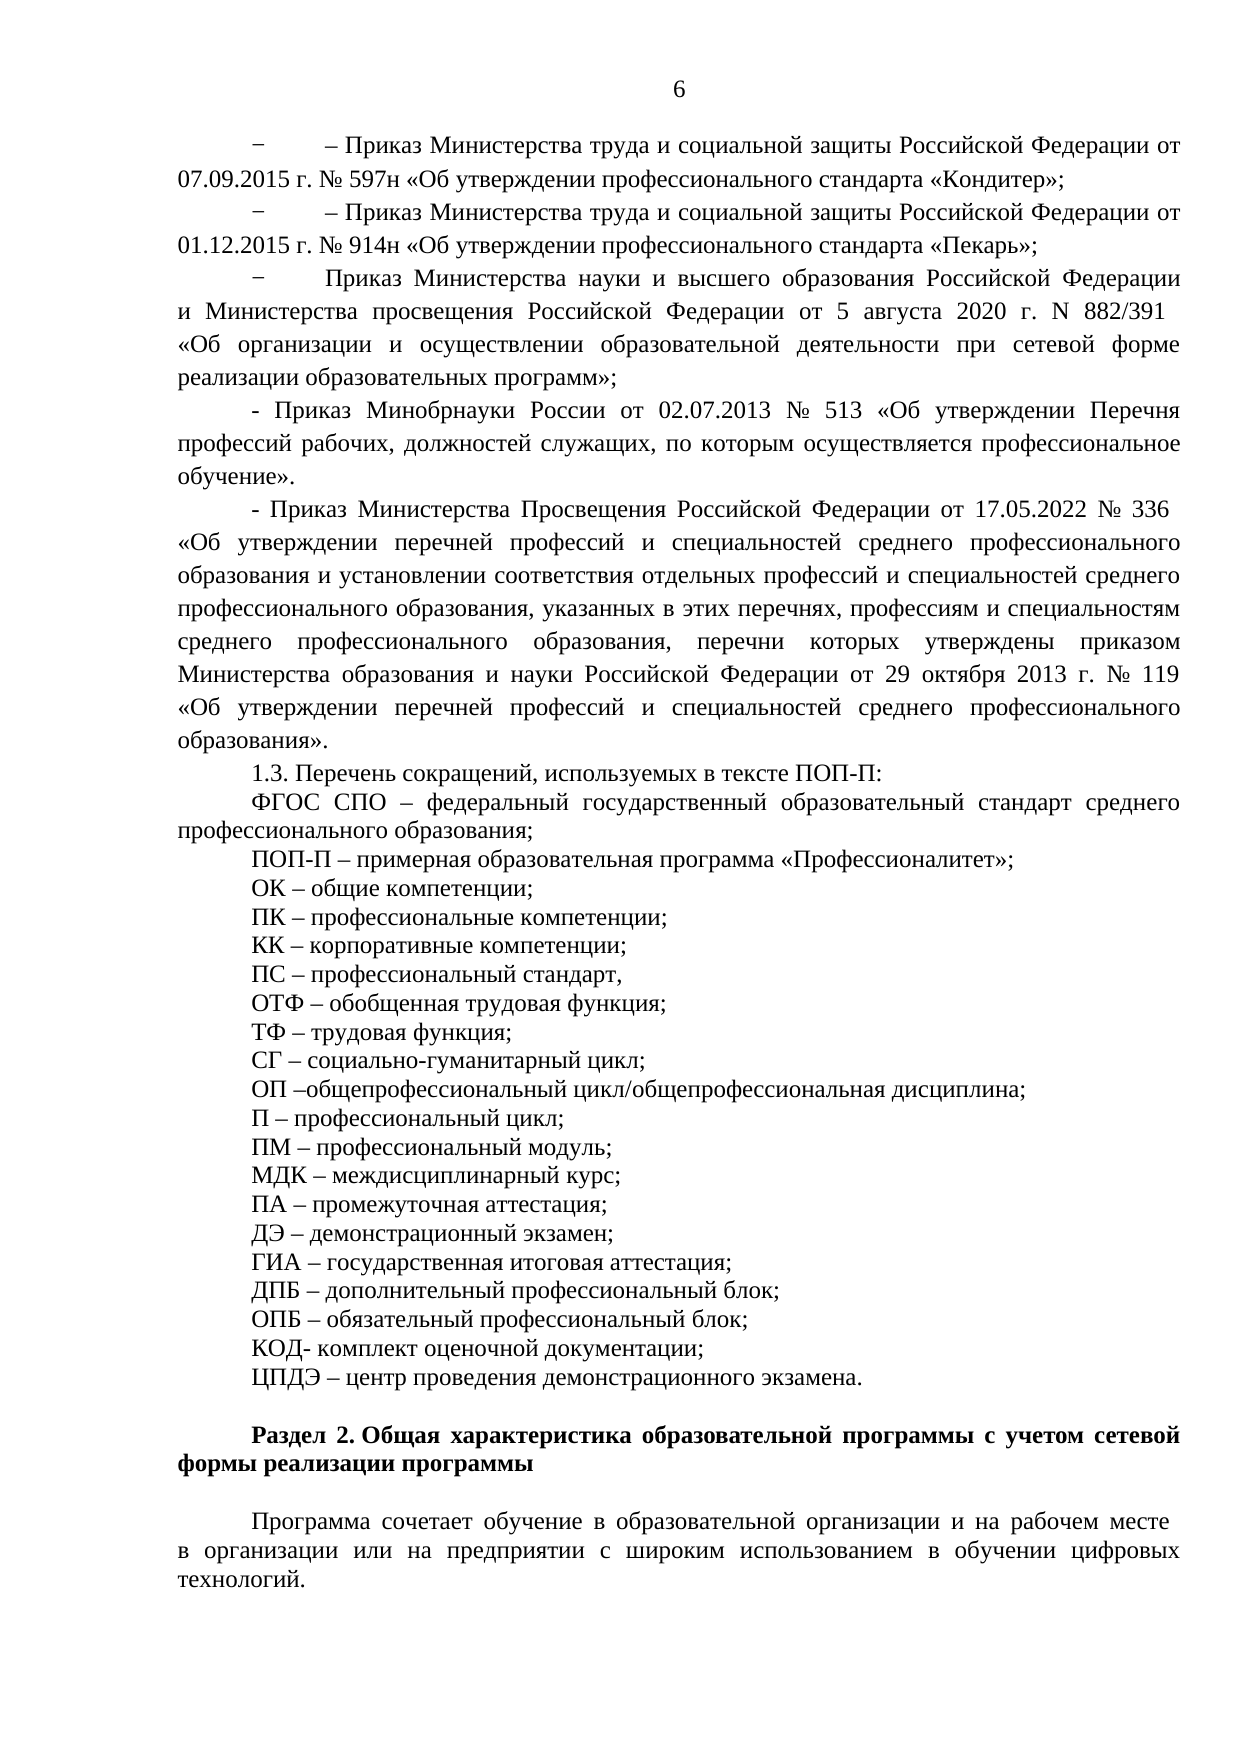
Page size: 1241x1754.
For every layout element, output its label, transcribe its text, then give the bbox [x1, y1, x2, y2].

text Программа сочетает обучение в образовательной организации и на рабочем месте в организации или на предприятии с широким использованием в обучении цифровых технологий. [177, 1506, 1181, 1593]
text КК – корпоративные компетенции; [177, 931, 1181, 959]
text - Приказ Минобрнауки России от 02.07.2013 № 513 «Об утверждении Перечня профессий рабочих, должностей служащих, по которым осуществляется профессиональное обучение». [177, 395, 1181, 489]
text ПА – промежуточная аттестация; [177, 1189, 1181, 1218]
text ЦПДЭ – центр проведения демонстрационного экзамена. [177, 1362, 1181, 1391]
list Приказ Министерства науки и высшего образования Российской Федерации и Министерства просвещения Российской Федерации от 5 августа 2020 г. N 882/391 «Об организации и осуществлении образовательной деятельности при сетевой форме реализации образовательных программ»; [177, 263, 1181, 391]
text ОПБ – обязательный профессиональный блок; [177, 1304, 1181, 1333]
text ТФ – трудовая функция; [177, 1017, 1181, 1046]
text П – профессиональный цикл; [177, 1103, 1181, 1132]
text ОТФ – обобщенная трудовая функция; [177, 988, 1181, 1017]
text ФГОС СПО – федеральный государственный образовательный стандарт среднего профессионального образования; [177, 787, 1181, 844]
text ГИА – государственная итоговая аттестация; [177, 1247, 1181, 1276]
text ДПБ – дополнительный профессиональный блок; [177, 1276, 1181, 1304]
text МДК – междисциплинарный курс; [177, 1161, 1181, 1189]
text - Приказ Министерства Просвещения Российской Федерации от 17.05.2022 № 336 «Об утверждении перечней профессий и специальностей среднего профессионального образования и установлении соответствия отдельных профессий и специальностей среднего профессионального образования, указанных в этих перечнях, профессиям и специальностям среднего профессионального образования, перечни которых утверждены приказом Министерства образования и науки Российской Федерации от 29 октября 2013 г. № 119 «Об утверждении перечней профессий и специальностей среднего профессионального образования». [177, 494, 1181, 754]
text ПК – профессиональные компетенции; [177, 902, 1181, 931]
text ПС – профессиональный стандарт, [177, 959, 1181, 988]
text ПМ – профессиональный модуль; [177, 1132, 1181, 1161]
text ОК – общие компетенции; [177, 873, 1181, 902]
text СГ – социально-гуманитарный цикл; [177, 1046, 1181, 1074]
text КОД- комплект оценочной документации; [177, 1333, 1181, 1362]
list – Приказ Министерства труда и социальной защиты Российской Федерации от 01.12.2015 г. № 914н «Об утверждении профессионального стандарта «Пекарь»; [177, 197, 1181, 258]
text 1.3. Перечень сокращений, используемых в тексте ПОП-П: [177, 758, 1181, 787]
text ОП –общепрофессиональный цикл/общепрофессиональная дисциплина; [177, 1074, 1181, 1103]
text ПОП-П – примерная образовательная программа «Профессионалитет»; [177, 844, 1181, 873]
list – Приказ Министерства труда и социальной защиты Российской Федерации от 07.09.2015 г. № 597н «Об утверждении профессионального стандарта «Кондитер»; [177, 131, 1181, 192]
text ДЭ – демонстрационный экзамен; [177, 1218, 1181, 1247]
subtitle Раздел 2. Общая характеристика образовательной программы с учетом сетевой формы реализации программы [177, 1420, 1181, 1477]
